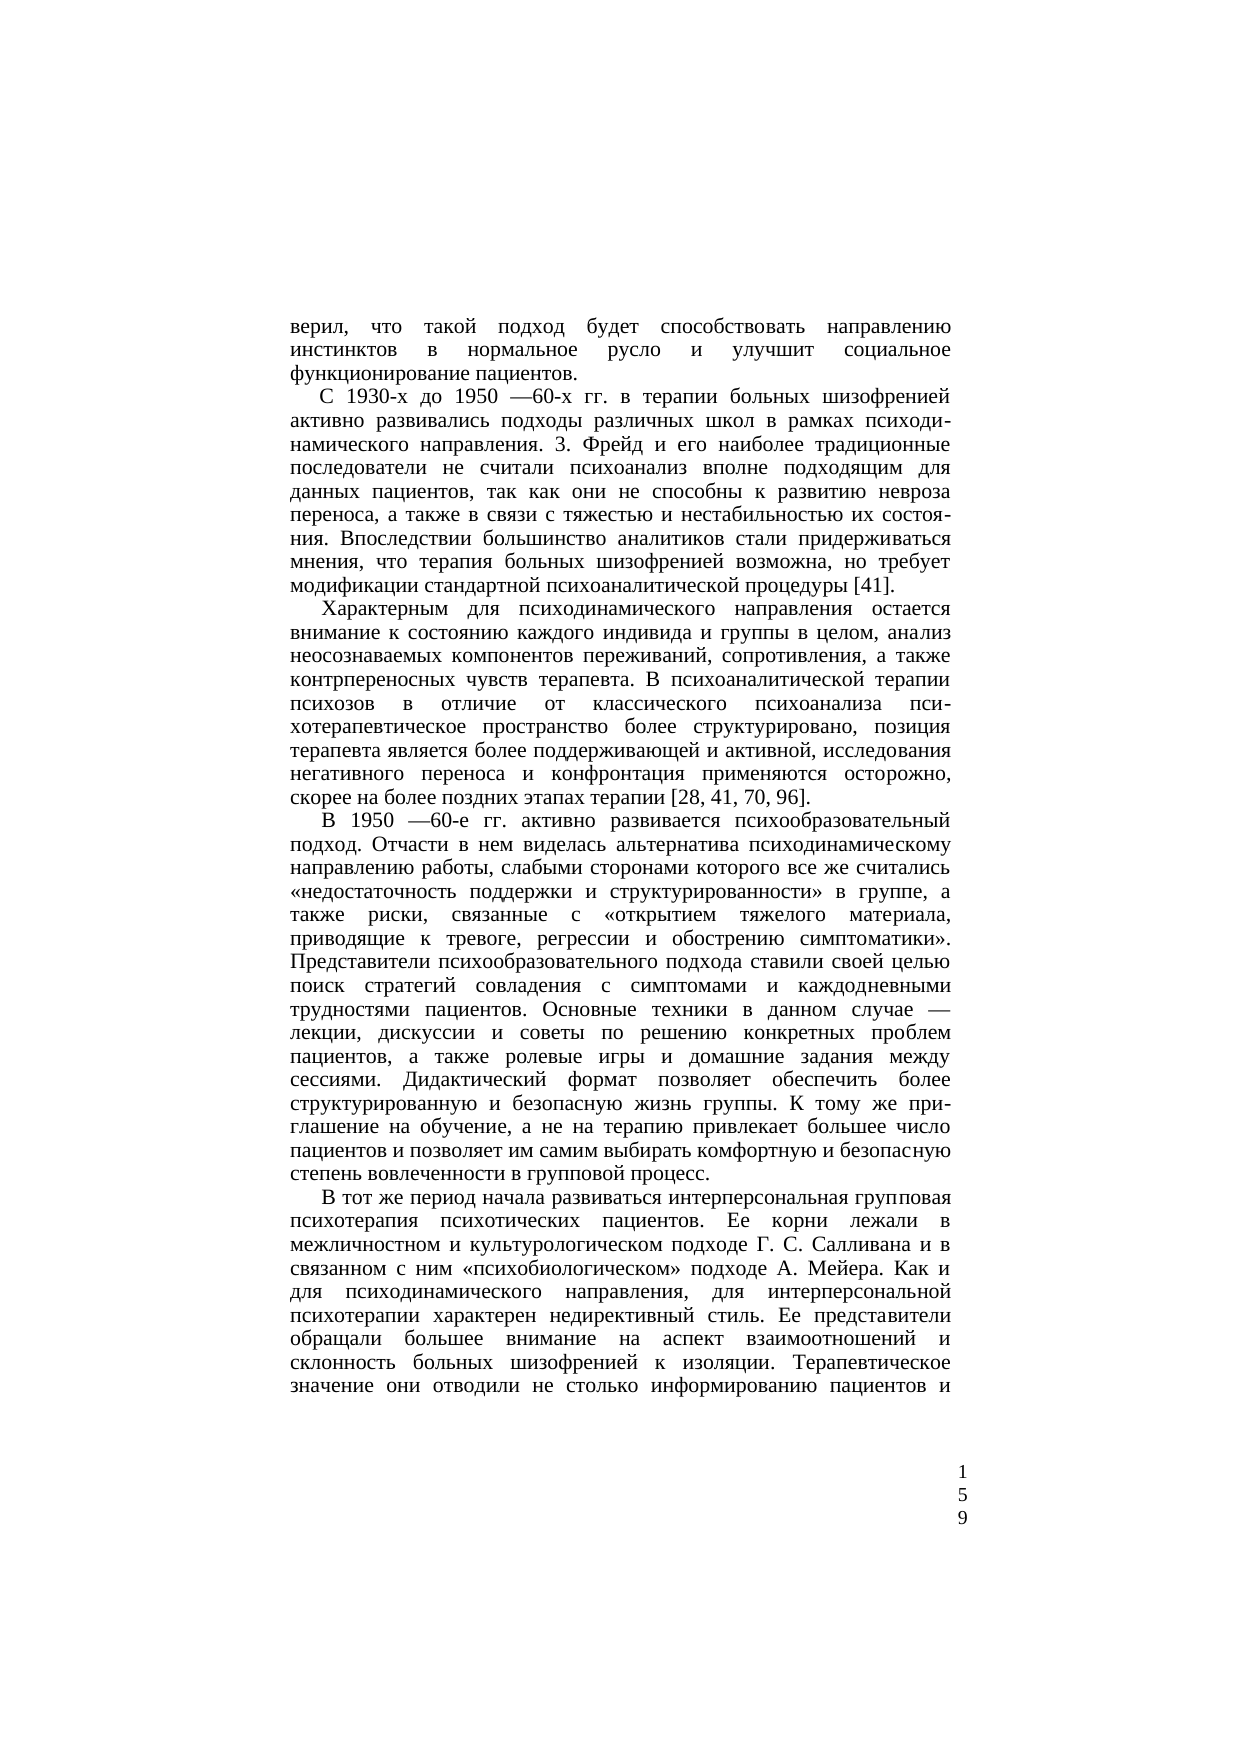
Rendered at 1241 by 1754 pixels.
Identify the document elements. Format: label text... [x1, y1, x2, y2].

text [290, 314, 951, 385]
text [290, 1186, 951, 1397]
text Характерным для психодинамического направления остается внимание к состоянию каждого индивида и группы в целом, анализ неосознаваемых компонентов переживаний, сопротивления, а также контрпереносных чувств терапевта. В психоаналитической терапии психозов в отличие от классического психоанализа психотерапевтическое пространство более структурировано, позиция терапевта является более поддерживающей и активной, исследования негативного переноса и конфронтация применяются осторожно, скорее на более поздних этапах терапии [28, 41, 70, 96]. [290, 597, 951, 809]
text В 1950 —60-е гг. активно развивается психообразовательный подход. Отчасти в нем виделась альтернатива психодинамическому направлению работы, слабыми сторонами которого все же считались «недостаточность поддержки и структурированности» в группе, а также риски, связанные с «открытием тяжелого материала, приводящие к тревоге, регрессии и обострению симптоматики». Представители психообразовательного подхода ставили своей целью поиск стратегий совладения с симптомами и каждодневными трудностями пациентов. Основные техники в данном случае — лекции, дискуссии и советы по решению конкретных проблем пациентов, а также ролевые игры и домашние задания между сессиями. Дидактический формат позволяет обеспечить более структурированную и безопасную жизнь группы. К тому же приглашение на обучение, а не на терапию привлекает большее число пациентов и позволяет им самим выбирать комфортную и безопасную степень вовлеченности в групповой процесс. [290, 809, 951, 1186]
text С 1930-х до 1950 —60-х гг. в терапии больных шизофренией активно развивались подходы различных школ в рамках психодинамического направления. 3. Фрейд и его наиболее традиционные последователи не считали психоанализ вполне подходящим для данных пациентов, так как они не способны к развитию невроза переноса, а также в связи с тяжестью и нестабильностью их состояния. Впоследствии большинство аналитиков стали придерживаться мнения, что терапия больных шизофренией возможна, но требует модификации стандартной психоаналитической процедуры [41]. [290, 385, 951, 597]
